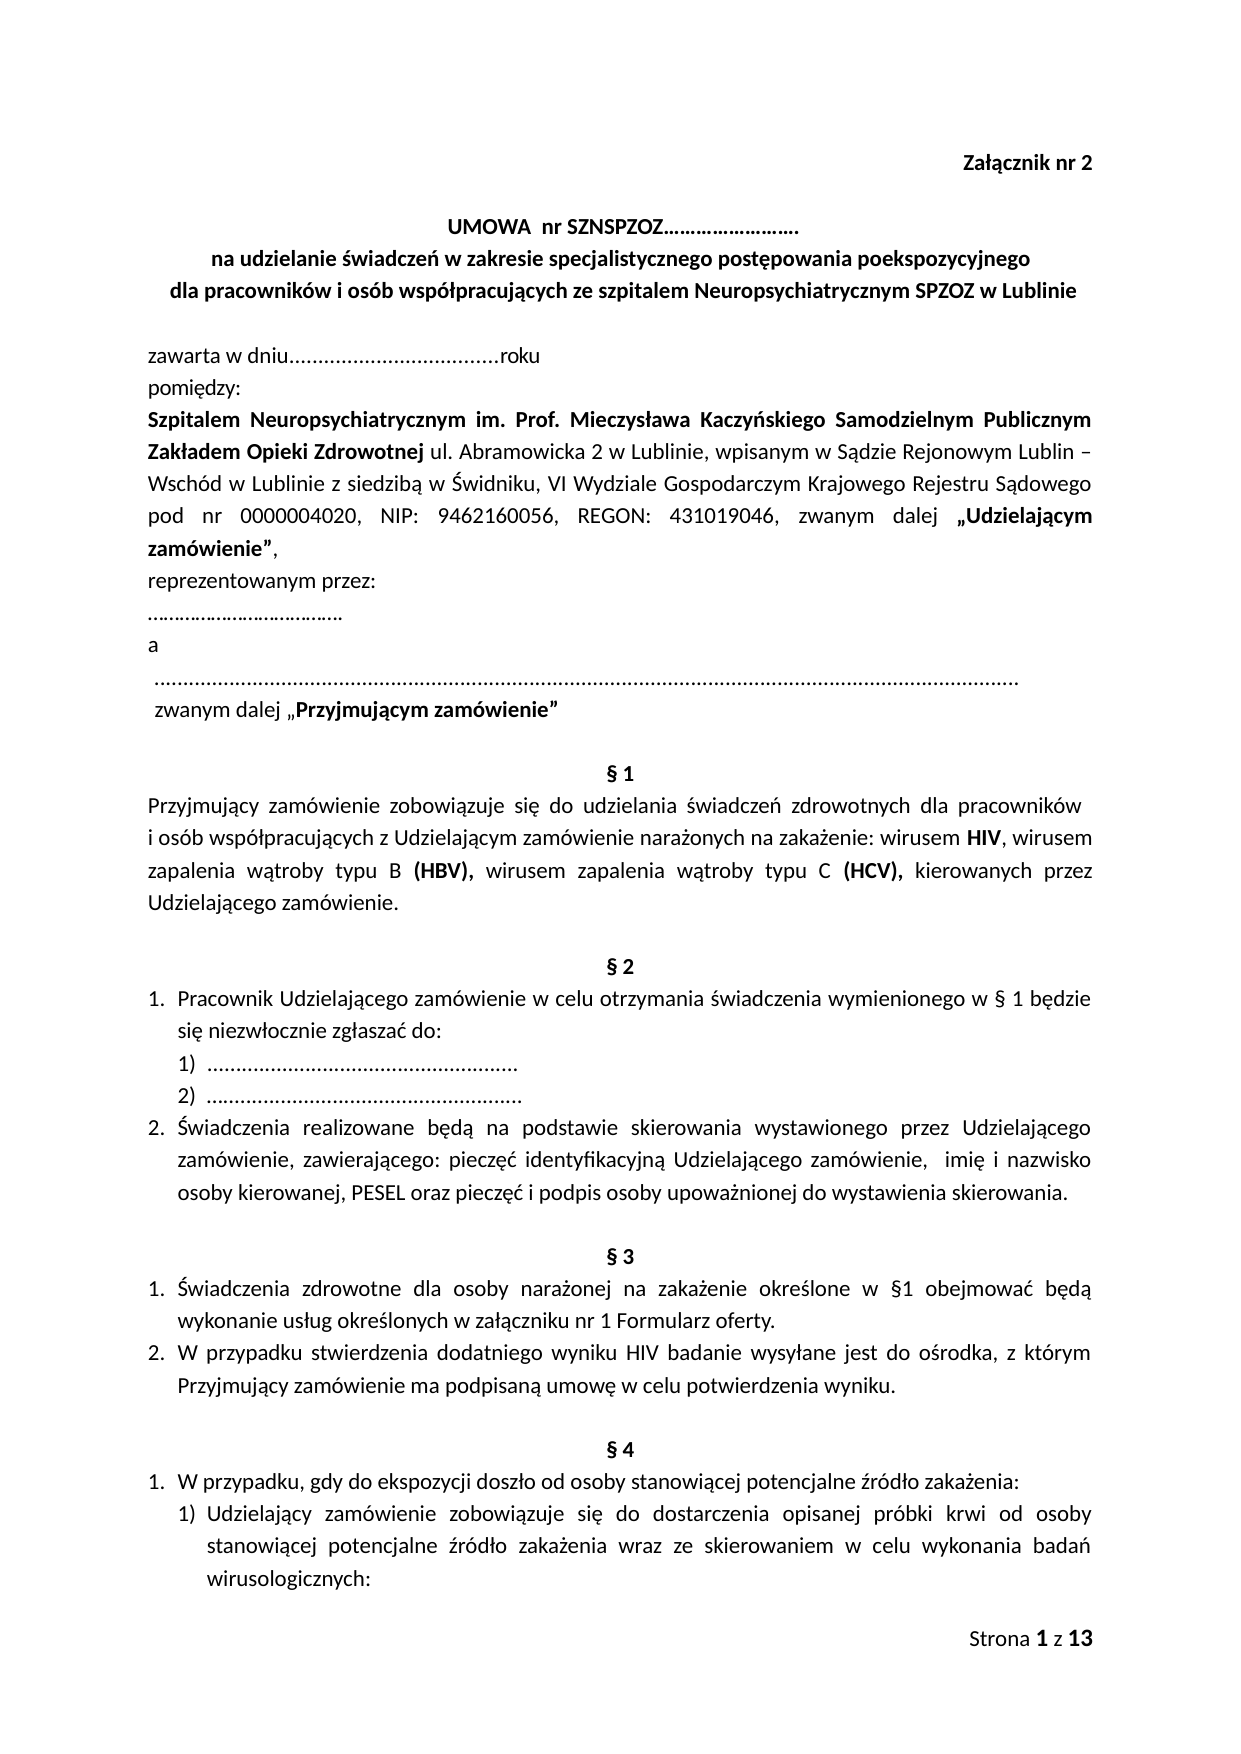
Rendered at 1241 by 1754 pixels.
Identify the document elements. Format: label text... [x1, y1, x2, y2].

list ...................................................... [177, 1049, 1093, 1077]
text zawarta w dniu roku [148, 341, 1093, 369]
list W przypadku stwierdzenia dodatniego wyniku HIV badanie wysyłane jest do ośrodka, z którym Przyjmujący zamówienie ma podpisaną umowę w celu potwierdzenia wyniku. [148, 1338, 1093, 1399]
list Udzielający zamówienie zobowiązuje się do dostarczenia opisanej próbki krwi od osoby stanowiącej potencjalne źródło zakażenia wraz ze skierowaniem w celu wykonania badań wirusologicznych: [177, 1499, 1093, 1592]
text ...................................................................................................................................................... [154, 663, 1093, 691]
text pomiędzy: [148, 373, 1093, 401]
text Załącznik nr 2 [154, 148, 1093, 176]
text zwanym dalej „Przyjmującym zamówienie” [154, 695, 1093, 723]
text ………………………………. [148, 598, 1093, 626]
text § 2 [148, 952, 1093, 980]
list Świadczenia zdrowotne dla osoby narażonej na zakażenie określone w §1 obejmować będą wykonanie usług określonych w załączniku nr 1 Formularz oferty. [148, 1274, 1093, 1334]
text § 4 [148, 1435, 1093, 1463]
text Przyjmujący zamówienie zobowiązuje się do udzielania świadczeń zdrowotnych dla pracowników i osób współpracujących z Udzielającym zamówienie narażonych na zakażenie: wirusem HIV, wirusem zapalenia wątroby typu B (HBV), wirusem zapalenia wątroby typu C (HCV), kierowanych przez Udzielającego zamówienie. [148, 791, 1093, 916]
list Pracownik Udzielającego zamówienie w celu otrzymania świadczenia wymienionego w § 1 będzie się niezwłocznie zgłaszać do: [148, 984, 1093, 1045]
text § 3 [148, 1242, 1093, 1270]
list W przypadku, gdy do ekspozycji doszło od osoby stanowiącej potencjalne źródło zakażenia: [148, 1467, 1093, 1495]
list ….................................................... [177, 1081, 1093, 1109]
list Świadczenia realizowane będą na podstawie skierowania wystawionego przez Udzielającego zamówienie, zawierającego: pieczęć identyfikacyjną Udzielającego zamówienie, imię i nazwisko osoby kierowanej, PESEL oraz pieczęć i podpis osoby upoważnionej do wystawienia skierowania. [148, 1113, 1093, 1206]
text § 1 [148, 759, 1093, 787]
text UMOWA nr SZNSPZOZ……………………. [154, 212, 1093, 240]
text Szpitalem Neuropsychiatrycznym im. Prof. Mieczysława Kaczyńskiego Samodzielnym Publicznym Zakładem Opieki Zdrowotnej ul. Abramowicka 2 w Lublinie, wpisanym w Sądzie Rejonowym Lublin – Wschód w Lublinie z siedzibą w Świdniku, VI Wydziale Gospodarczym Krajowego Rejestru Sądowego pod nr 0000004020, NIP: 9462160056, REGON: 431019046, zwanym dalej „Udzielającym zamówienie”, [148, 405, 1093, 562]
text na udzielanie świadczeń w zakresie specjalistycznego postępowania poekspozycyjnego dla pracowników i osób współpracujących ze szpitalem Neuropsychiatrycznym SPZOZ w Lublinie [154, 244, 1093, 304]
text a [148, 630, 1093, 658]
text reprezentowanym przez: [148, 566, 1093, 594]
